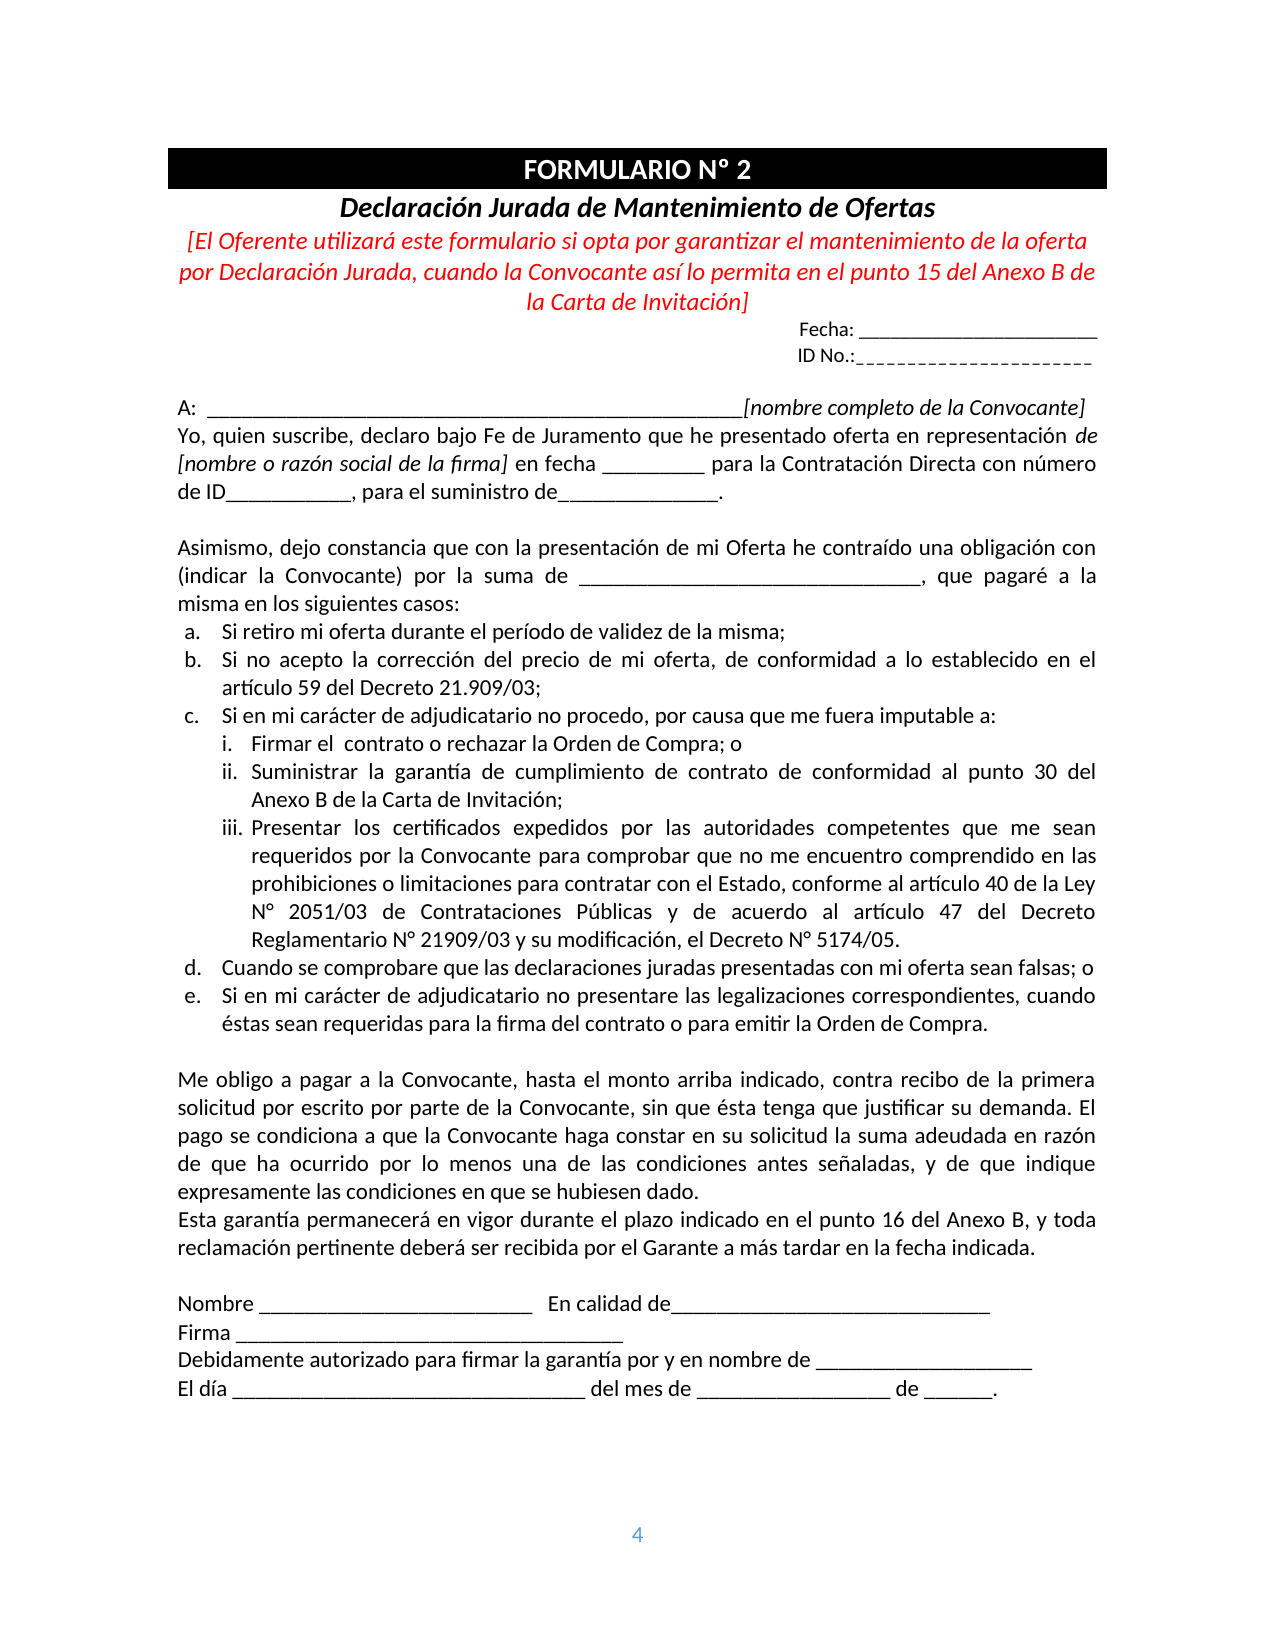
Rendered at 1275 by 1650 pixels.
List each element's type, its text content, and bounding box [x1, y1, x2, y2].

subtitle Si en mi carácter de adjudicatario no presentare las legalizaciones correspondientes, cuando éstas sean requeridas para la firma del contrato o para emitir la Orden de Compra. [184, 981, 1098, 1037]
text FORMULARIO Nº 2 [169, 149, 1106, 188]
subtitle Suministrar la garantía de cumplimiento de contrato de conformidad al punto 30 del Anexo B de la Carta de Invitación; [222, 757, 1098, 813]
text Asimismo, dejo constancia que con la presentación de mi Oferta he contraído una obligación con (indicar la Convocante) por la suma de ______________________________, que pagaré a la misma en los siguientes casos: [177, 533, 1098, 617]
text Debidamente autorizado para firmar la garantía por y en nombre de ___________________ [177, 1346, 1098, 1374]
subtitle Presentar los certificados expedidos por las autoridades competentes que me sean requeridos por la Convocante para comprobar que no me encuentro comprendido en las prohibiciones o limitaciones para contratar con el Estado, conforme al artículo 40 de la Ley N° 2051/03 de Contrataciones Públicas y de acuerdo al artículo 47 del Decreto Reglamentario N° 21909/03 y su modificación, el Decreto N° 5174/05. [222, 813, 1098, 953]
subtitle Firmar el contrato o rechazar la Orden de Compra; o [222, 729, 1098, 757]
subtitle Si retiro mi oferta durante el período de validez de la misma; [184, 617, 1098, 645]
text A: _______________________________________________[nombre completo de la Convocante] [177, 393, 1098, 421]
text Yo, quien suscribe, declaro bajo Fe de Juramento que he presentado oferta en representación de [nombre o razón social de la firma] en fecha _________ para la Contratación Directa con número de ID___________, para el suministro de______________. [177, 421, 1098, 505]
subtitle Si en mi carácter de adjudicatario no procedo, por causa que me fuera imputable a: [184, 701, 1098, 729]
subtitle Cuando se comprobare que las declaraciones juradas presentadas con mi oferta sean falsas; o [184, 953, 1098, 981]
text Declaración Jurada de Mantenimiento de Ofertas [177, 189, 1098, 225]
text Firma __________________________________ [177, 1318, 1098, 1346]
text Fecha: _______________________ [177, 317, 1098, 342]
text Nombre ________________________ En calidad de____________________________ [177, 1289, 1098, 1318]
text Esta garantía permanecerá en vigor durante el plazo indicado en el punto 16 del Anexo B, y toda reclamación pertinente deberá ser recibida por el Garante a más tardar en la fecha indicada. [177, 1206, 1098, 1262]
text ID No.:_______________________ [797, 342, 1098, 367]
subtitle Si no acepto la corrección del precio de mi oferta, de conformidad a lo establecido en el artículo 59 del Decreto 21.909/03; [184, 645, 1098, 701]
text El día _______________________________ del mes de _________________ de ______. [177, 1374, 1098, 1402]
text [El Oferente utilizará este formulario si opta por garantizar el mantenimiento de la oferta por Declaración Jurada, cuando la Convocante así lo permita en el punto 15 del Anexo B de la Carta de Invitación] [177, 225, 1098, 317]
text Me obligo a pagar a la Convocante, hasta el monto arriba indicado, contra recibo de la primera solicitud por escrito por parte de la Convocante, sin que ésta tenga que justificar su demanda. El pago se condiciona a que la Convocante haga constar en su solicitud la suma adeudada en razón de que ha ocurrido por lo menos una de las condiciones antes señaladas, y de que indique expresamente las condiciones en que se hubiesen dado. [177, 1065, 1098, 1206]
